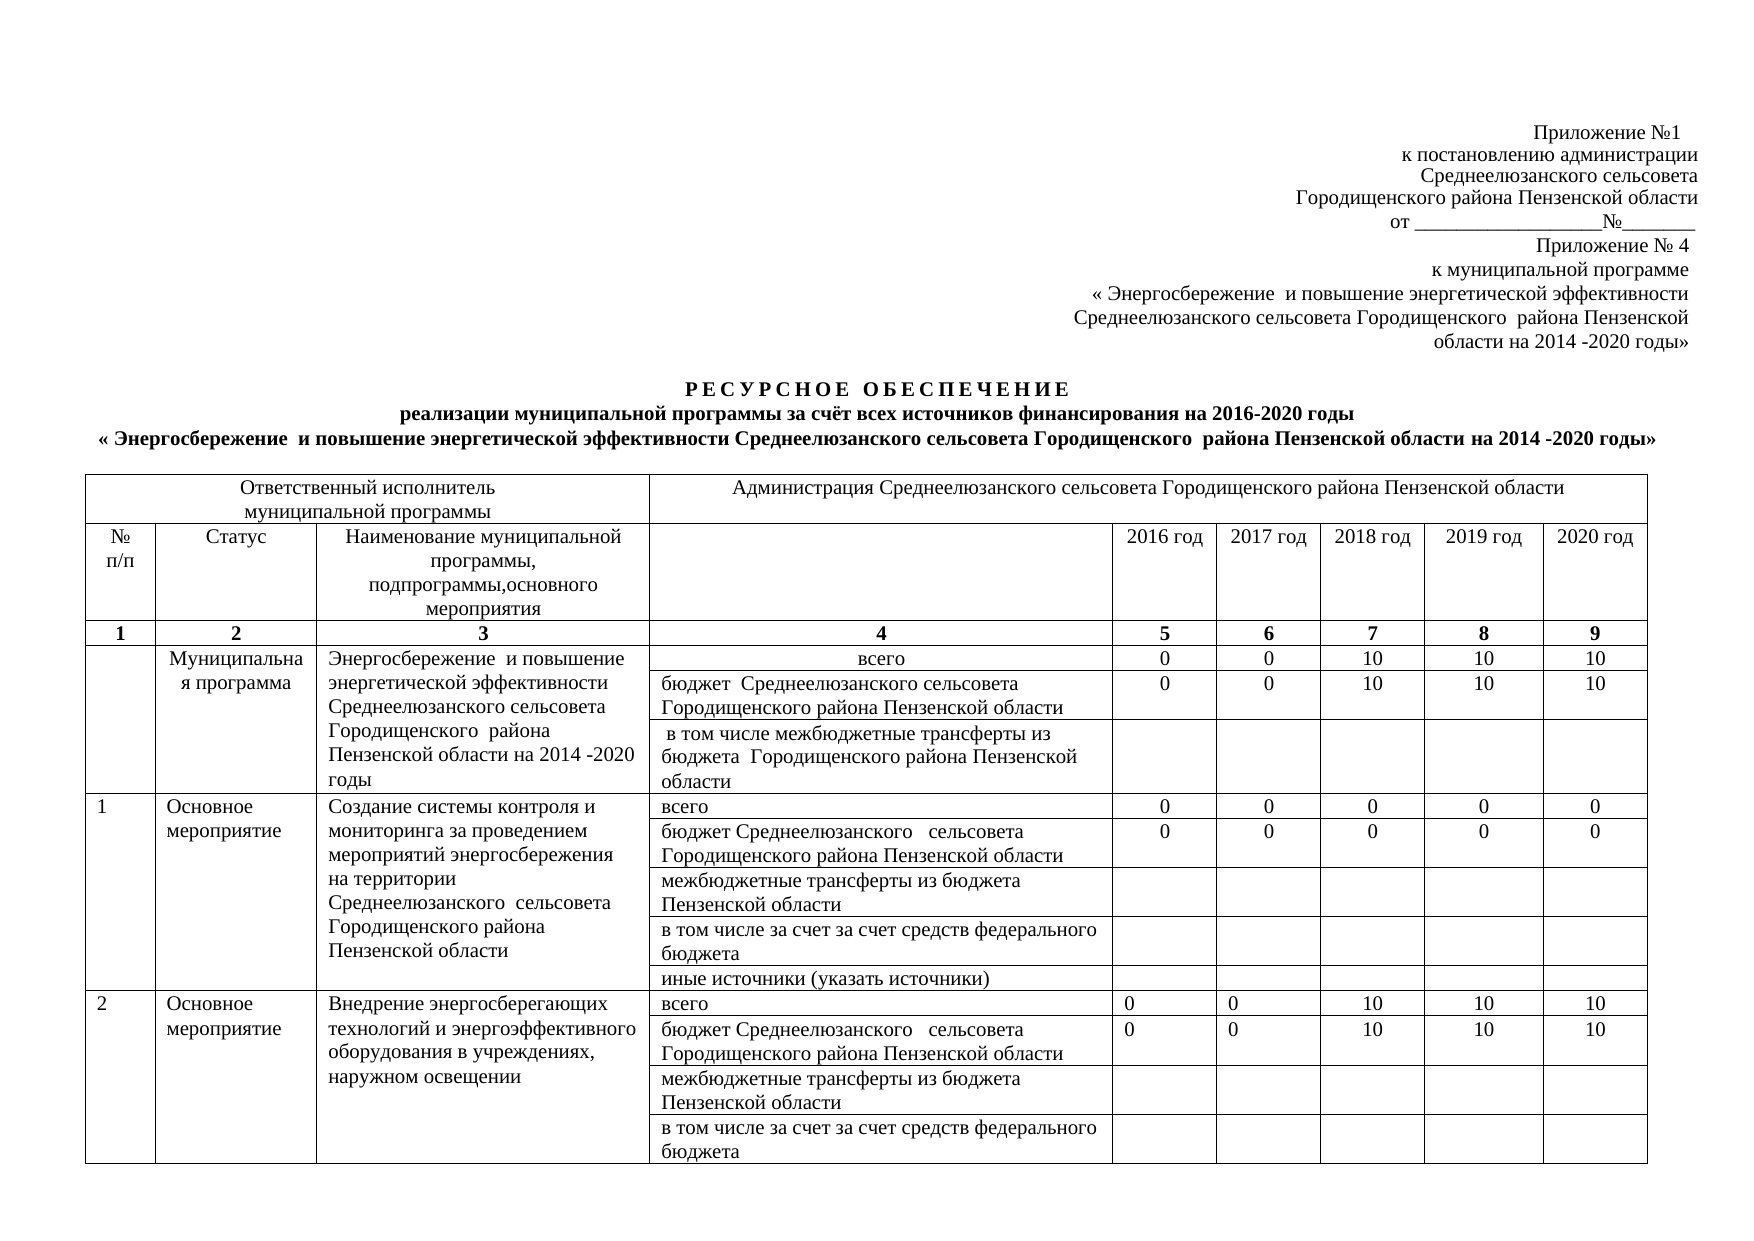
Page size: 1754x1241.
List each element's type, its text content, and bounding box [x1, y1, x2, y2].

table_cell [1321, 917, 1424, 965]
table_cell Внедрение энергосберегающих технологий и энергоэффективного оборудования в учреждениях, наружном освещении [317, 991, 649, 1163]
table_cell [1544, 720, 1647, 793]
table_cell Создание системы контроля и мониторинга за проведением мероприятий энергосбережения на территории Среднеелюзанского сельсовета Городищенского района Пензенской области [317, 794, 649, 990]
text Среднеелюзанского сельсовета [59, 166, 1698, 187]
table_cell [1425, 720, 1543, 793]
table_cell 10 [1321, 646, 1424, 670]
table_cell [1425, 966, 1543, 990]
table_cell 1 [86, 621, 155, 645]
table_cell 2 [156, 621, 316, 645]
table_cell всего [650, 991, 1112, 1015]
table_cell 0 [1217, 646, 1320, 670]
table_cell всего [650, 646, 1112, 670]
table_cell [1425, 1066, 1543, 1114]
table_cell 10 [1544, 991, 1647, 1015]
text Городищенского района Пензенской области [59, 187, 1698, 209]
table_cell 10 [1321, 1016, 1424, 1064]
table_cell в том числе за счет за счет средств федерального бюджета [650, 917, 1112, 965]
table_cell 4 [650, 621, 1112, 645]
table_cell 5 [1113, 621, 1216, 645]
table_cell 0 [1217, 819, 1320, 867]
table_cell 6 [1217, 621, 1320, 645]
table_cell Статус [156, 524, 316, 620]
table_cell 8 [1425, 621, 1543, 645]
table_cell [1321, 868, 1424, 916]
table_cell 10 [1425, 991, 1543, 1015]
table_header Ответственный исполнитель муниципальной программы [86, 475, 649, 523]
table_cell 0 [1113, 646, 1216, 670]
table_cell 0 [1217, 1016, 1320, 1064]
table_cell [1321, 1066, 1424, 1114]
table_cell Наименование муниципальной программы, подпрограммы,основного мероприятия [317, 524, 649, 620]
table_cell 10 [1425, 671, 1543, 719]
table_cell 1 [86, 794, 155, 990]
table_cell [1425, 917, 1543, 965]
table_cell [1113, 1115, 1216, 1163]
table_cell [1544, 1066, 1647, 1114]
table_cell [1321, 966, 1424, 990]
table_cell 7 [1321, 621, 1424, 645]
table_cell 10 [1544, 646, 1647, 670]
table_cell в том числе межбюджетные трансферты из бюджета Городищенского района Пензенской области [650, 720, 1112, 793]
table_header Администрация Среднеелюзанского сельсовета Городищенского района Пензенской области [650, 475, 1647, 523]
table_cell 0 [1425, 794, 1543, 818]
table_cell 0 [1113, 991, 1216, 1015]
table_cell 0 [1321, 819, 1424, 867]
table_cell 0 [1321, 794, 1424, 818]
table_cell иные источники (указать источники) [650, 966, 1112, 990]
table_cell 3 [317, 621, 649, 645]
table_cell бюджет Среднеелюзанского сельсовета Городищенского района Пензенской области [650, 671, 1112, 719]
table_cell Основное мероприятие [156, 991, 316, 1163]
table_cell [1544, 868, 1647, 916]
table_cell 0 [1425, 819, 1543, 867]
table_cell [1321, 1115, 1424, 1163]
table_cell [1217, 1066, 1320, 1114]
text от __________________№_______ [153, 209, 1695, 233]
table_cell 2016 год [1113, 524, 1216, 620]
table_cell [1113, 917, 1216, 965]
table_cell [1217, 1115, 1320, 1163]
table_cell 0 [1113, 819, 1216, 867]
table_cell [1217, 720, 1320, 793]
text к постановлению администрации [59, 144, 1698, 166]
table_cell № п/п [86, 524, 155, 620]
table_cell [1217, 966, 1320, 990]
table_cell [1425, 1115, 1543, 1163]
table_cell бюджет Среднеелюзанского сельсовета Городищенского района Пензенской области [650, 819, 1112, 867]
table_header Приложение № 4 [991, 233, 1700, 257]
table_cell бюджет Среднеелюзанского сельсовета Городищенского района Пензенской области [650, 1016, 1112, 1064]
table_cell 0 [1544, 794, 1647, 818]
table_cell 0 [1217, 671, 1320, 719]
table_cell [650, 524, 1112, 620]
table_cell [1217, 917, 1320, 965]
table_cell 10 [1321, 671, 1424, 719]
table_cell 2018 год [1321, 524, 1424, 620]
table_cell 10 [1544, 671, 1647, 719]
table_cell 2 [86, 991, 155, 1163]
table_cell 0 [1113, 671, 1216, 719]
table_cell 2020 год [1544, 524, 1647, 620]
text Приложение №1 [59, 123, 1698, 144]
table_cell к муниципальной программе « Энергосбережение и повышение энергетической эффективности Среднеелюзанского сельсовета Городищенского района Пензенской области на 2014 -2020 годы» [991, 257, 1700, 353]
table_cell Энергосбережение и повышение энергетической эффективности Среднеелюзанского сельсовета Городищенского района Пензенской области на 2014 -2020 годы [317, 646, 649, 793]
table_cell [1425, 868, 1543, 916]
table_cell [1544, 917, 1647, 965]
table_cell [1544, 966, 1647, 990]
table_cell 10 [1544, 1016, 1647, 1064]
text реализации муниципальной программы за счёт всех источников финансирования на 2016-2020 годы [59, 401, 1695, 425]
table_cell в том числе за счет за счет средств федерального бюджета [650, 1115, 1112, 1163]
table_cell всего [650, 794, 1112, 818]
table_cell 2017 год [1217, 524, 1320, 620]
table_cell Муниципальная программа [156, 646, 316, 793]
table_cell [1113, 720, 1216, 793]
table_cell межбюджетные трансферты из бюджета Пензенской области [650, 868, 1112, 916]
table_cell [1217, 868, 1320, 916]
text « Энергосбережение и повышение энергетической эффективности Среднеелюзанского сельсовета Городищенского района Пензенской области на 2014 -2020 годы» [59, 425, 1695, 449]
table_cell 10 [1321, 991, 1424, 1015]
table_cell 0 [1544, 819, 1647, 867]
table_cell 10 [1425, 646, 1543, 670]
text РЕСУРСНОЕ ОБЕСПЕЧЕНИЕ [59, 377, 1695, 401]
table_cell 0 [1217, 794, 1320, 818]
table_cell 10 [1425, 1016, 1543, 1064]
table_cell 9 [1544, 621, 1647, 645]
table_cell [1113, 1066, 1216, 1114]
table_cell 0 [1113, 1016, 1216, 1064]
table_cell [1544, 1115, 1647, 1163]
table_cell [86, 646, 155, 793]
table_cell 0 [1113, 794, 1216, 818]
table_cell межбюджетные трансферты из бюджета Пензенской области [650, 1066, 1112, 1114]
table_cell [1113, 868, 1216, 916]
table_cell [1113, 966, 1216, 990]
table_cell [1321, 720, 1424, 793]
table_cell 0 [1217, 991, 1320, 1015]
table_cell 2019 год [1425, 524, 1543, 620]
table_cell Основное мероприятие [156, 794, 316, 990]
